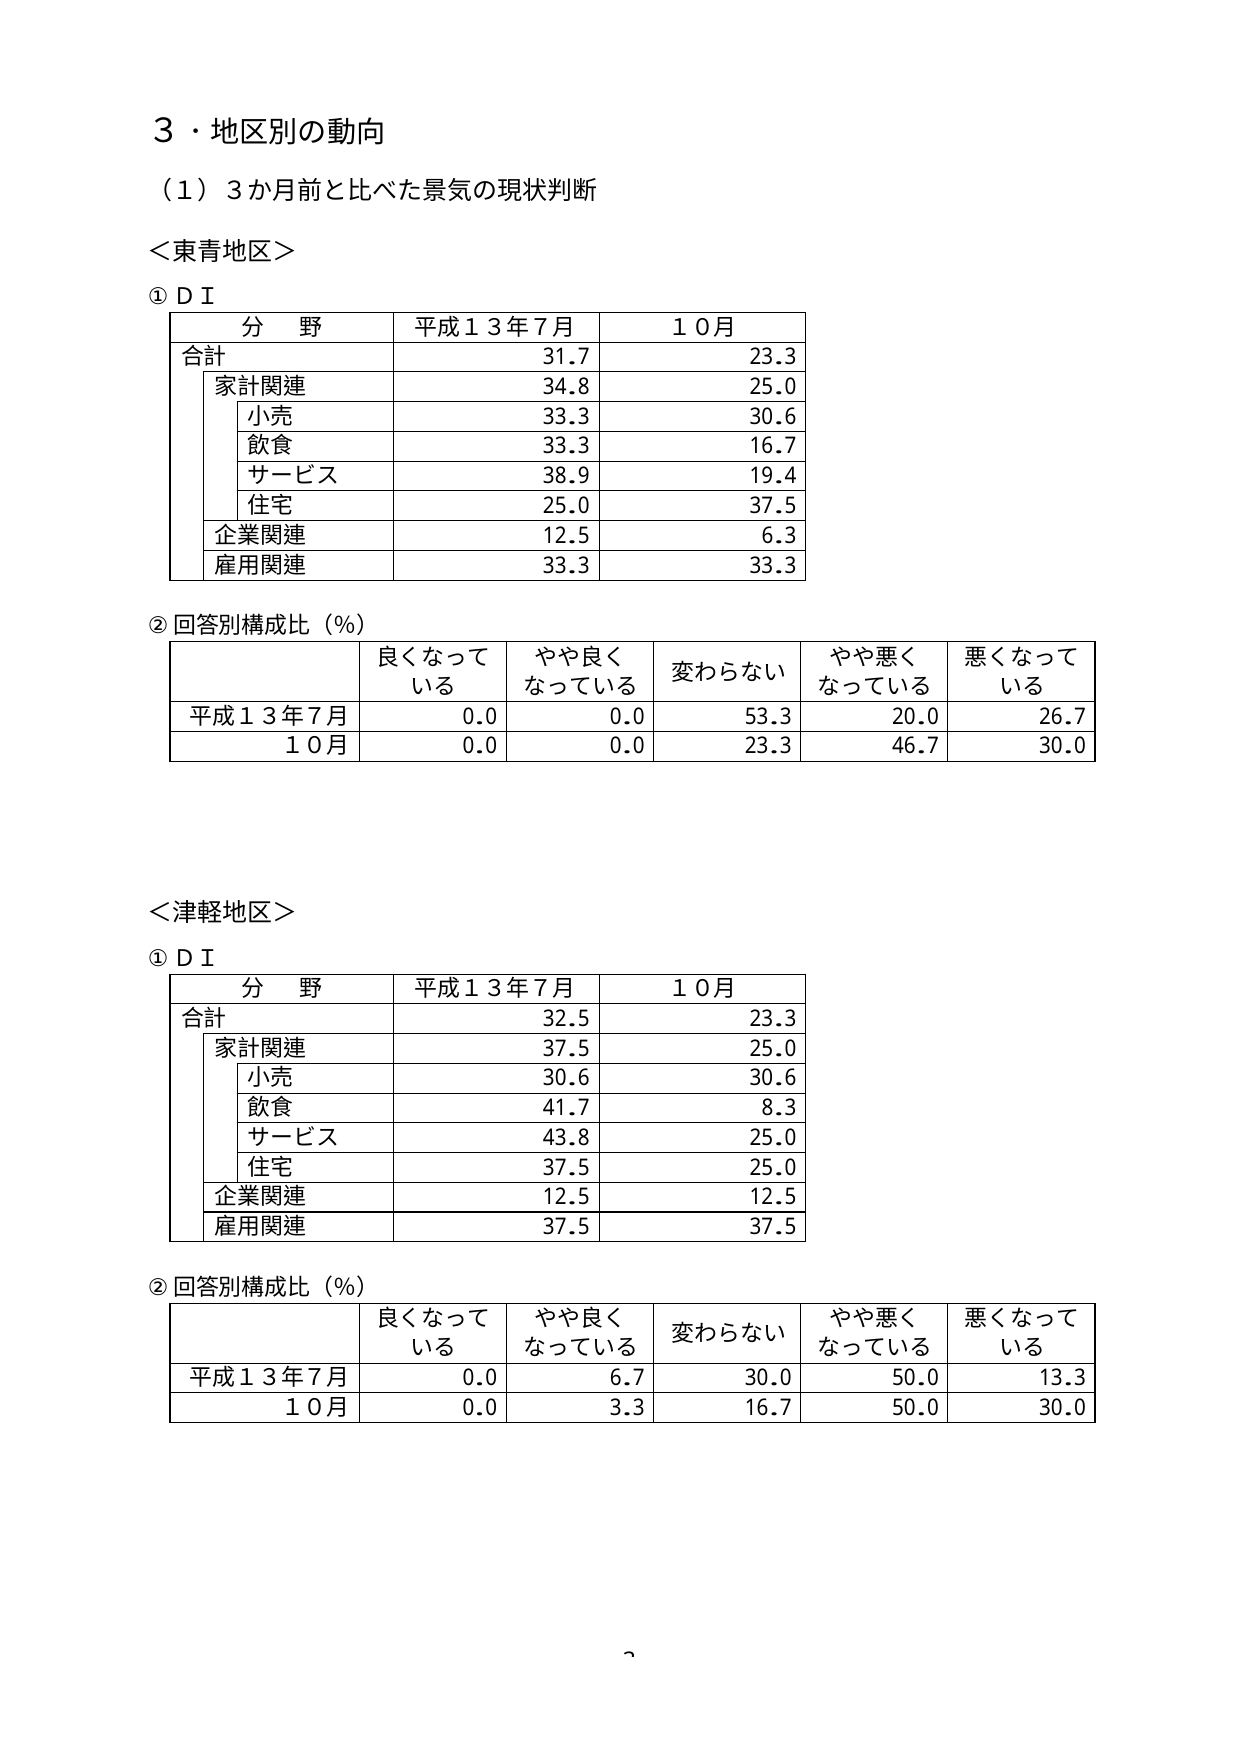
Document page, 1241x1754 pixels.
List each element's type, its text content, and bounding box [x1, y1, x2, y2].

table_cell 33.3 [600, 551, 805, 580]
table_cell 企業関連 [204, 1183, 393, 1211]
table_header １０月 [600, 313, 805, 342]
table_cell 平成１３年７月 [171, 702, 359, 731]
table_header 悪くなって いる [948, 642, 1094, 701]
table_cell 53.3 [654, 702, 800, 731]
table_cell 12.5 [600, 1183, 805, 1211]
table_cell 43.8 [394, 1123, 599, 1152]
text ３．地区別の動向 [148, 107, 1115, 152]
table_cell サービス [238, 462, 393, 490]
table_cell 飲食 [238, 1094, 393, 1122]
table_cell 31.7 [394, 343, 599, 371]
text ＜津軽地区＞ [148, 895, 1115, 929]
table_cell 12.5 [394, 1183, 599, 1211]
table_cell 37.5 [394, 1213, 599, 1241]
table_cell 合計 [171, 343, 393, 371]
table_cell 25.0 [600, 1123, 805, 1152]
table_cell [204, 401, 237, 520]
table_cell 37.5 [600, 491, 805, 520]
table_header やや悪く なっている [801, 1304, 947, 1362]
table_header １０月 [600, 975, 805, 1003]
table_cell 0.0 [507, 732, 653, 761]
table_cell 46.7 [801, 732, 947, 761]
table_cell 30.6 [600, 1064, 805, 1092]
table_cell 合計 [171, 1004, 393, 1033]
table_cell [171, 371, 203, 580]
table_cell 企業関連 [204, 521, 393, 550]
table_header 悪くなって いる [948, 1304, 1094, 1362]
table_cell 30.0 [948, 732, 1094, 761]
table_header [171, 1304, 359, 1362]
table_cell 26.7 [948, 702, 1094, 731]
table_cell 33.3 [394, 402, 599, 431]
table_cell 23.3 [654, 732, 800, 761]
table_cell 小売 [238, 1064, 393, 1092]
table_cell 30.6 [600, 402, 805, 431]
table_cell 32.5 [394, 1004, 599, 1033]
table_cell 13.3 [948, 1364, 1094, 1392]
table_cell 6.7 [507, 1364, 653, 1392]
table_cell 25.0 [600, 1153, 805, 1182]
table_cell 41.7 [394, 1094, 599, 1122]
table_cell 16.7 [600, 432, 805, 461]
table_cell 家計関連 [204, 372, 393, 401]
table_cell 37.5 [394, 1153, 599, 1182]
table_cell 飲食 [238, 432, 393, 461]
table_cell 50.0 [801, 1364, 947, 1392]
table_cell 19.4 [600, 462, 805, 490]
text ②回答別構成比（％） [148, 609, 1115, 641]
table_header やや悪く なっている [801, 642, 947, 701]
table_cell 0.0 [360, 1393, 506, 1422]
table_cell 23.3 [600, 343, 805, 371]
table_header 変わらない [654, 1304, 800, 1362]
table_cell 37.5 [394, 1034, 599, 1063]
text ①ＤＩ [148, 280, 1115, 311]
table_header やや良く なっている [507, 1304, 653, 1362]
table_cell 6.3 [600, 521, 805, 550]
table_cell 0.0 [360, 1364, 506, 1392]
table_cell サービス [238, 1123, 393, 1152]
table_cell 0.0 [507, 702, 653, 731]
table_cell 小売 [238, 402, 393, 431]
table_cell 38.9 [394, 462, 599, 490]
table_cell 30.0 [654, 1364, 800, 1392]
table_cell [204, 1063, 237, 1182]
table_cell 50.0 [801, 1393, 947, 1422]
table_header 分 野 [171, 313, 393, 342]
text （１）３か月前と比べた景気の現状判断 [148, 173, 1115, 207]
table_cell 雇用関連 [204, 1213, 393, 1241]
table_cell 25.0 [600, 1034, 805, 1063]
table_cell 0.0 [360, 702, 506, 731]
table_cell 25.0 [394, 491, 599, 520]
table_cell 20.0 [801, 702, 947, 731]
table_cell 33.3 [394, 432, 599, 461]
table_cell 23.3 [600, 1004, 805, 1033]
table_header 平成１３年７月 [394, 975, 599, 1003]
table_cell 平成１３年７月 [171, 1364, 359, 1392]
table_cell 30.0 [948, 1393, 1094, 1422]
table_cell 30.6 [394, 1064, 599, 1092]
table_cell 12.5 [394, 521, 599, 550]
table_cell 雇用関連 [204, 551, 393, 580]
table_cell 34.8 [394, 372, 599, 401]
table_header 平成１３年７月 [394, 313, 599, 342]
table_cell 家計関連 [204, 1034, 393, 1063]
table_cell 25.0 [600, 372, 805, 401]
table_cell 37.5 [600, 1213, 805, 1241]
table_cell 8.3 [600, 1094, 805, 1122]
table_header 良くなって いる [360, 642, 506, 701]
table_header [171, 642, 359, 701]
table_header 分 野 [171, 975, 393, 1003]
table_header 良くなって いる [360, 1304, 506, 1362]
text ②回答別構成比（％） [148, 1271, 1115, 1302]
table_cell １０月 [171, 1393, 359, 1422]
text ＜東青地区＞ [148, 233, 1115, 267]
table_cell 0.0 [360, 732, 506, 761]
text ①ＤＩ [148, 942, 1115, 973]
table_cell 住宅 [238, 1153, 393, 1182]
table_cell 33.3 [394, 551, 599, 580]
table_cell 16.7 [654, 1393, 800, 1422]
table_cell [171, 1033, 203, 1241]
table_cell 住宅 [238, 491, 393, 520]
table_header 変わらない [654, 642, 800, 701]
table_cell 3.3 [507, 1393, 653, 1422]
table_cell １０月 [171, 732, 359, 761]
table_header やや良く なっている [507, 642, 653, 701]
